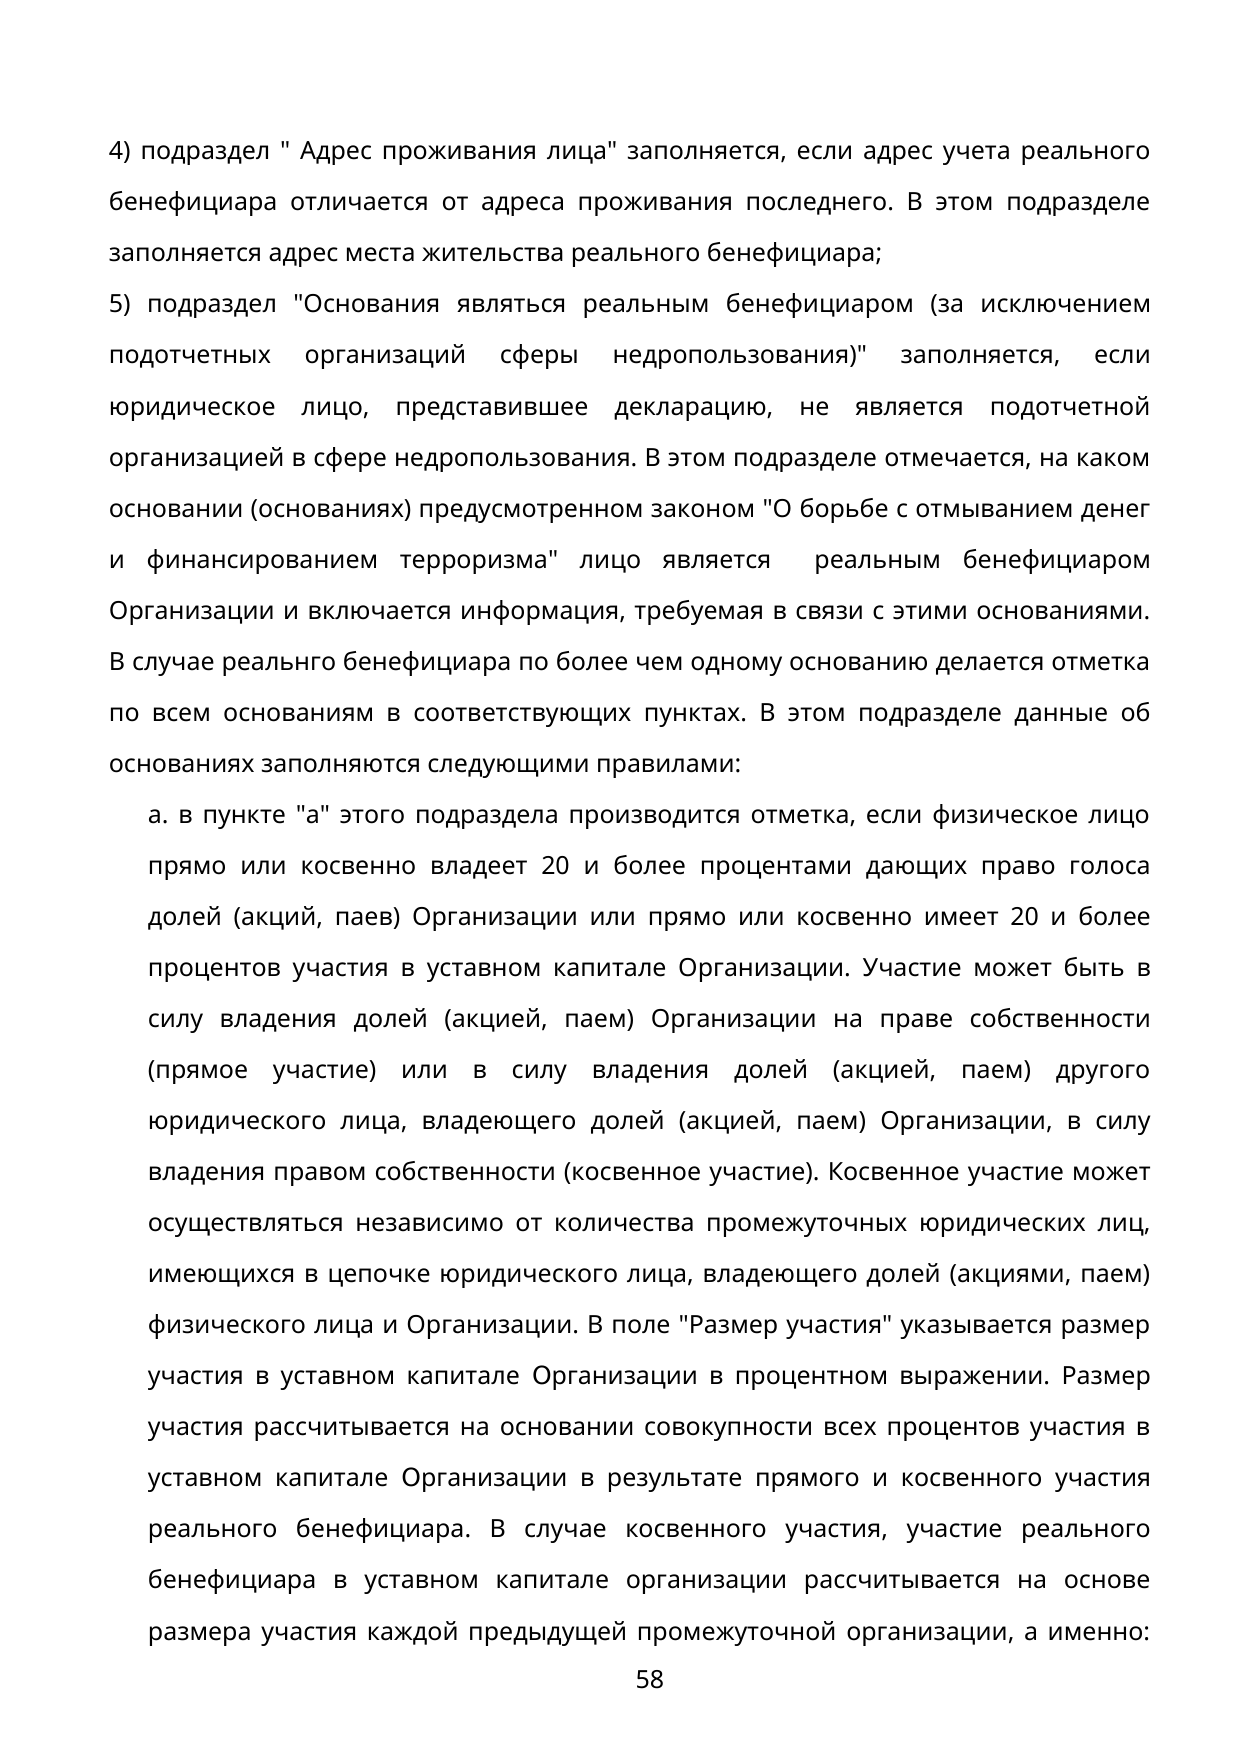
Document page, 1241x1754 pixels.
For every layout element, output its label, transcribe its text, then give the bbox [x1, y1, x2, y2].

text 5) подраздел "Основания являться реальным бенефициаром (за исключением подотчетных организаций сферы недропользования)" заполняется, если юридическое лицо, представившее декларацию, не является подотчетной организацией в сфере недропользования. В этом подразделе отмечается, на каком основании (основаниях) предусмотренном законом "О борьбе с отмыванием денег и финансированием терроризма" лицо является реальным бенефициаром Организации и включается информация, требуемая в связи с этими основаниями. В случае реальнго бенефициара по более чем одному основанию делается отметка по всем основаниям в соответствующих пунктах. В этом подразделе данные об основаниях заполняются следующими правилами: [109, 286, 1152, 779]
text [148, 796, 1152, 1647]
text 4) подраздел " Адрес проживания лица" заполняется, если адрес учета реального бенефициара отличается от адреса проживания последнего. В этом подразделе заполняется адрес места жительства реального бенефициара; [109, 133, 1152, 269]
